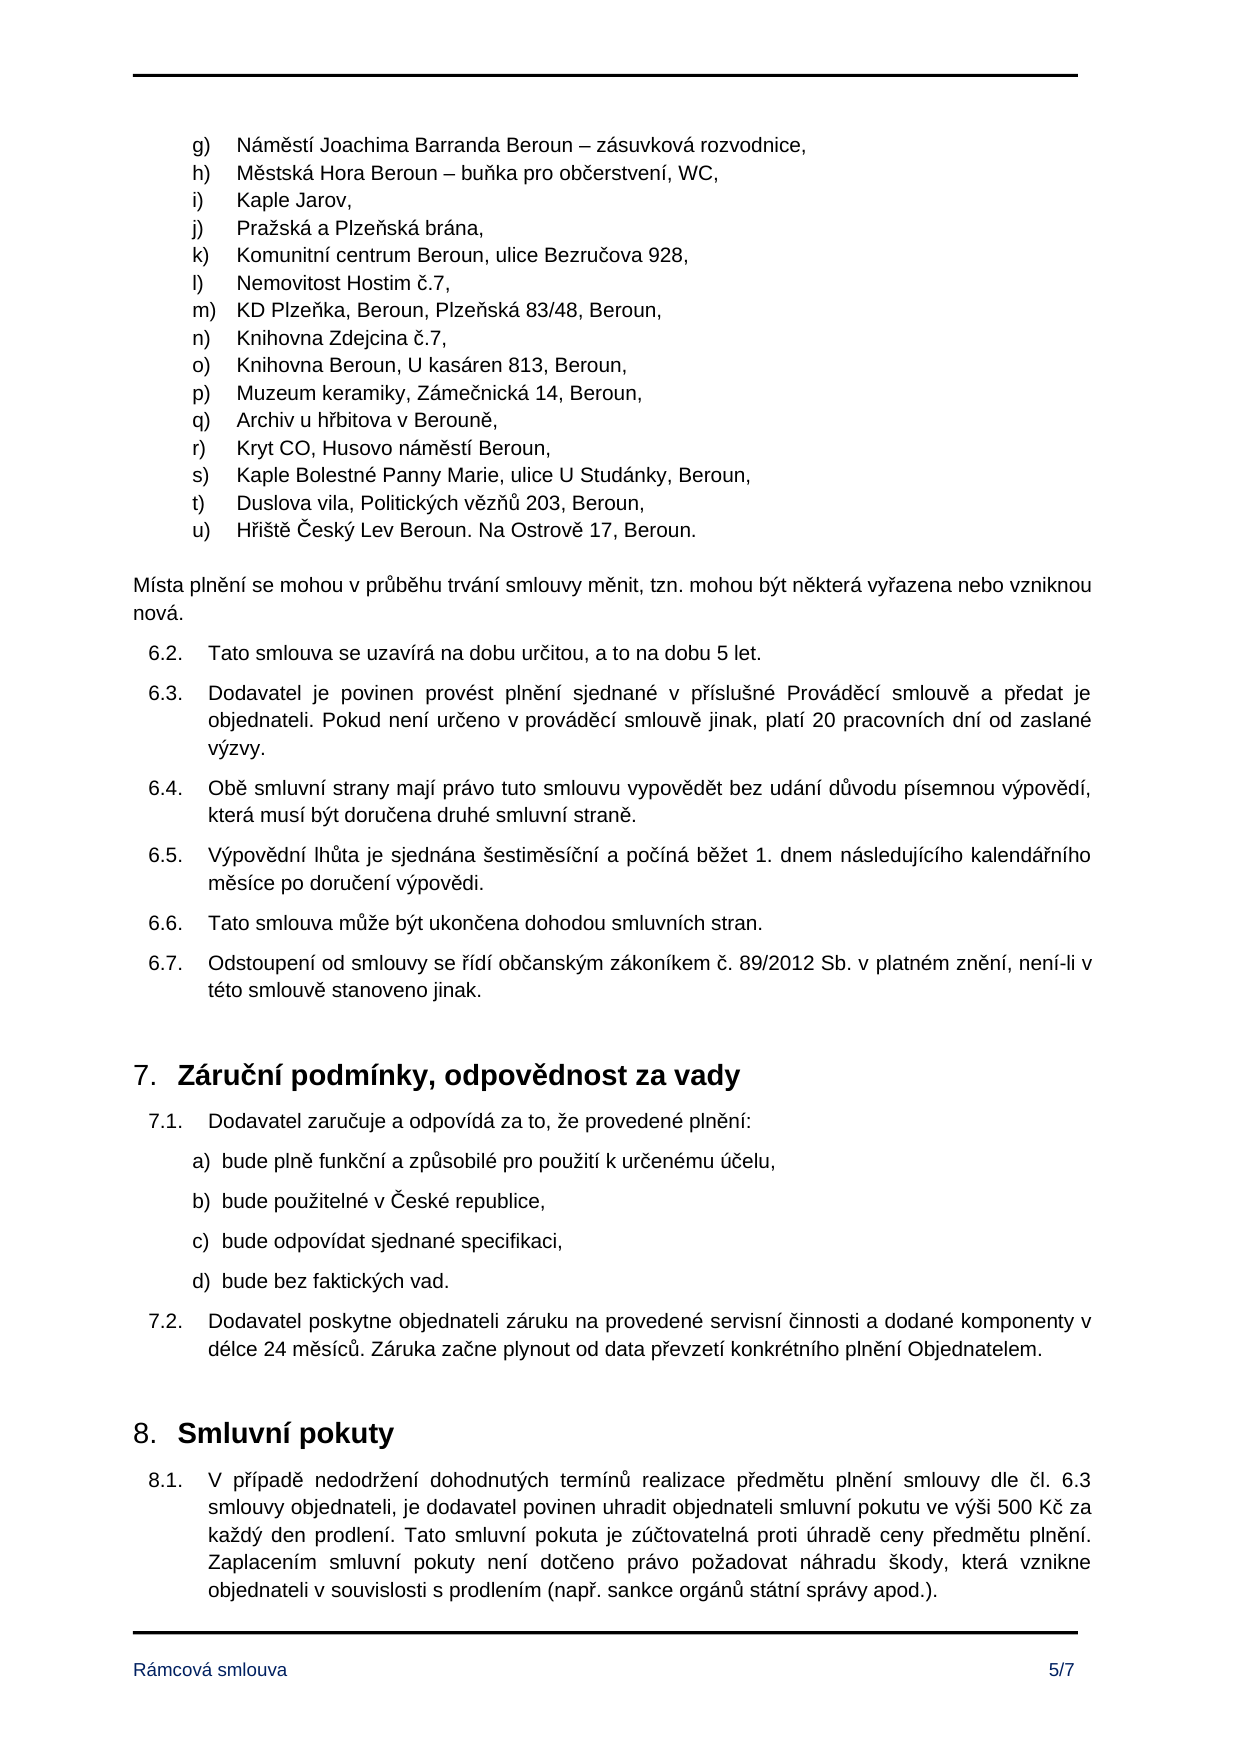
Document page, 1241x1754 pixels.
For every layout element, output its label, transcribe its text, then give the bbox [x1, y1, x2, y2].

list Muzeum keramiky, Zámečnická 14, Beroun, [192, 380, 1093, 404]
list Archiv u hřbitova v Berouně, [192, 408, 1093, 432]
list Knihovna Zdejcina č.7, [192, 325, 1093, 349]
text Dodavatel poskytne objednateli záruku na provedené servisní činnosti a dodané komponenty v délce 24 měsíců. Záruka začne plynout od data převzetí konkrétního plnění Objednatelem. [148, 1309, 1093, 1360]
text Dodavatel je povinen provést plnění sjednané v příslušné Prováděcí smlouvě a předat je objednateli. Pokud není určeno v prováděcí smlouvě jinak, platí 20 pracovních dní od zaslané výzvy. [148, 680, 1093, 759]
text Obě smluvní strany mají právo tuto smlouvu vypovědět bez udání důvodu písemnou výpovědí, která musí být doručena druhé smluvní straně. [148, 775, 1093, 827]
text Výpovědní lhůta je sjednána šestiměsíční a počíná běžet 1. dnem následujícího kalendářního měsíce po doručení výpovědi. [148, 843, 1093, 894]
list Nemovitost Hostim č.7, [192, 270, 1093, 294]
list KD Plzeňka, Beroun, Plzeňská 83/48, Beroun, [192, 298, 1093, 322]
text Tato smlouva se uzavírá na dobu určitou, a to na dobu 5 let. [148, 640, 1093, 664]
text Místa plnění se mohou v průběhu trvání smlouvy měnit, tzn. mohou být některá vyřazena nebo vzniknou nová. [133, 573, 1093, 624]
list Kryt CO, Husovo náměstí Beroun, [192, 435, 1093, 459]
text Odstoupení od smlouvy se řídí občanským zákoníkem č. 89/2012 Sb. v platném znění, není-li v této smlouvě stanoveno jinak. [148, 950, 1093, 1002]
list bude odpovídat sjednané specifikaci, [192, 1229, 1093, 1253]
list bude použitelné v České republice, [192, 1189, 1093, 1213]
list Městská Hora Beroun – buňka pro občerstvení, WC, [192, 160, 1093, 184]
list bude plně funkční a způsobilé pro použití k určenému účelu, [192, 1149, 1093, 1173]
text Tato smlouva může být ukončena dohodou smluvních stran. [148, 910, 1093, 934]
list Hřiště Český Lev Beroun. Na Ostrově 17, Beroun. [192, 518, 1093, 542]
subtitle Záruční podmínky, odpovědnost za vady [133, 1058, 1093, 1091]
list Duslova vila, Politických vězňů 203, Beroun, [192, 490, 1093, 514]
list Náměstí Joachima Barranda Beroun – zásuvková rozvodnice, [192, 133, 1093, 157]
list Komunitní centrum Beroun, ulice Bezručova 928, [192, 243, 1093, 267]
text V případě nedodržení dohodnutých termínů realizace předmětu plnění smlouvy dle čl. 6.3 smlouvy objednateli, je dodavatel povinen uhradit objednateli smluvní pokutu ve výši 500 Kč za každý den prodlení. Tato smluvní pokuta je zúčtovatelná proti úhradě ceny předmětu plnění. Zaplacením smluvní pokuty není dotčeno právo požadovat náhradu škody, která vznikne objednateli v souvislosti s prodlením (např. sankce orgánů státní správy apod.). [148, 1467, 1093, 1601]
list bude bez faktických vad. [192, 1269, 1093, 1293]
list Knihovna Beroun, U kasáren 813, Beroun, [192, 353, 1093, 377]
list Kaple Bolestné Panny Marie, ulice U Studánky, Beroun, [192, 463, 1093, 487]
subtitle Smluvní pokuty [133, 1416, 1093, 1450]
list Kaple Jarov, [192, 188, 1093, 212]
list Pražská a Plzeňská brána, [192, 215, 1093, 239]
text Dodavatel zaručuje a odpovídá za to, že provedené plnění: [148, 1109, 1093, 1133]
